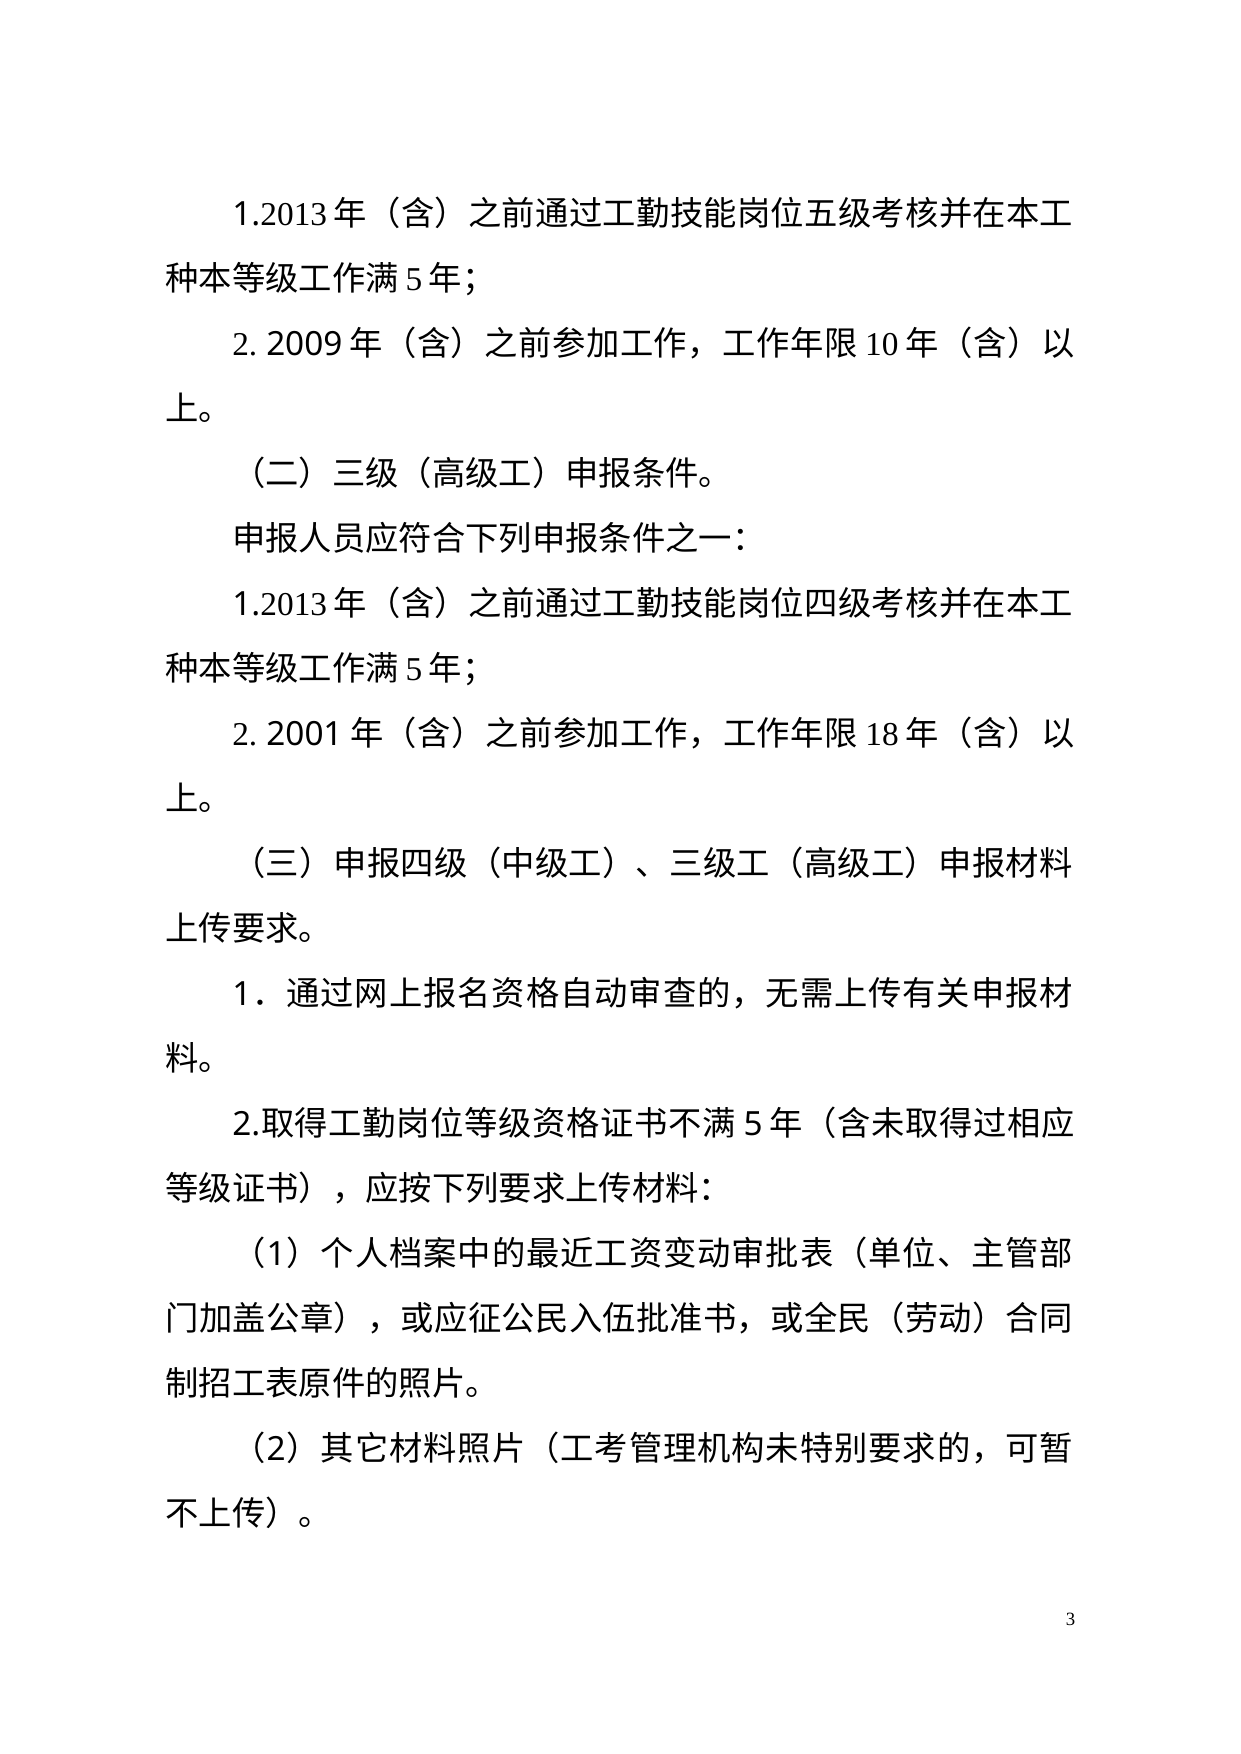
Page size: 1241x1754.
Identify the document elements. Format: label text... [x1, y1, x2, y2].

text 2. 2009年（含）之前参加工作，工作年限10年（含）以上。 [165, 308, 1075, 438]
text 1.2013年（含）之前通过工勤技能岗位五级考核并在本工种本等级工作满5年； [165, 178, 1075, 308]
text （三）申报四级（中级工）、三级工（高级工）申报材料上传要求。 [165, 828, 1075, 958]
text 2.取得工勤岗位等级资格证书不满5年（含未取得过相应等级证书），应按下列要求上传材料： [165, 1088, 1075, 1218]
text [165, 1218, 1075, 1413]
text 申报人员应符合下列申报条件之一： [165, 503, 1075, 568]
text （2）其它材料照片（工考管理机构未特别要求的，可暂不上传）。 [165, 1413, 1075, 1543]
text 2. 2001年（含）之前参加工作，工作年限18年（含）以上。 [165, 698, 1075, 828]
text 1.2013年（含）之前通过工勤技能岗位四级考核并在本工种本等级工作满5年； [165, 568, 1075, 698]
text （二）三级（高级工）申报条件。 [165, 438, 1075, 503]
text 1．通过网上报名资格自动审查的，无需上传有关申报材料。 [165, 958, 1075, 1088]
